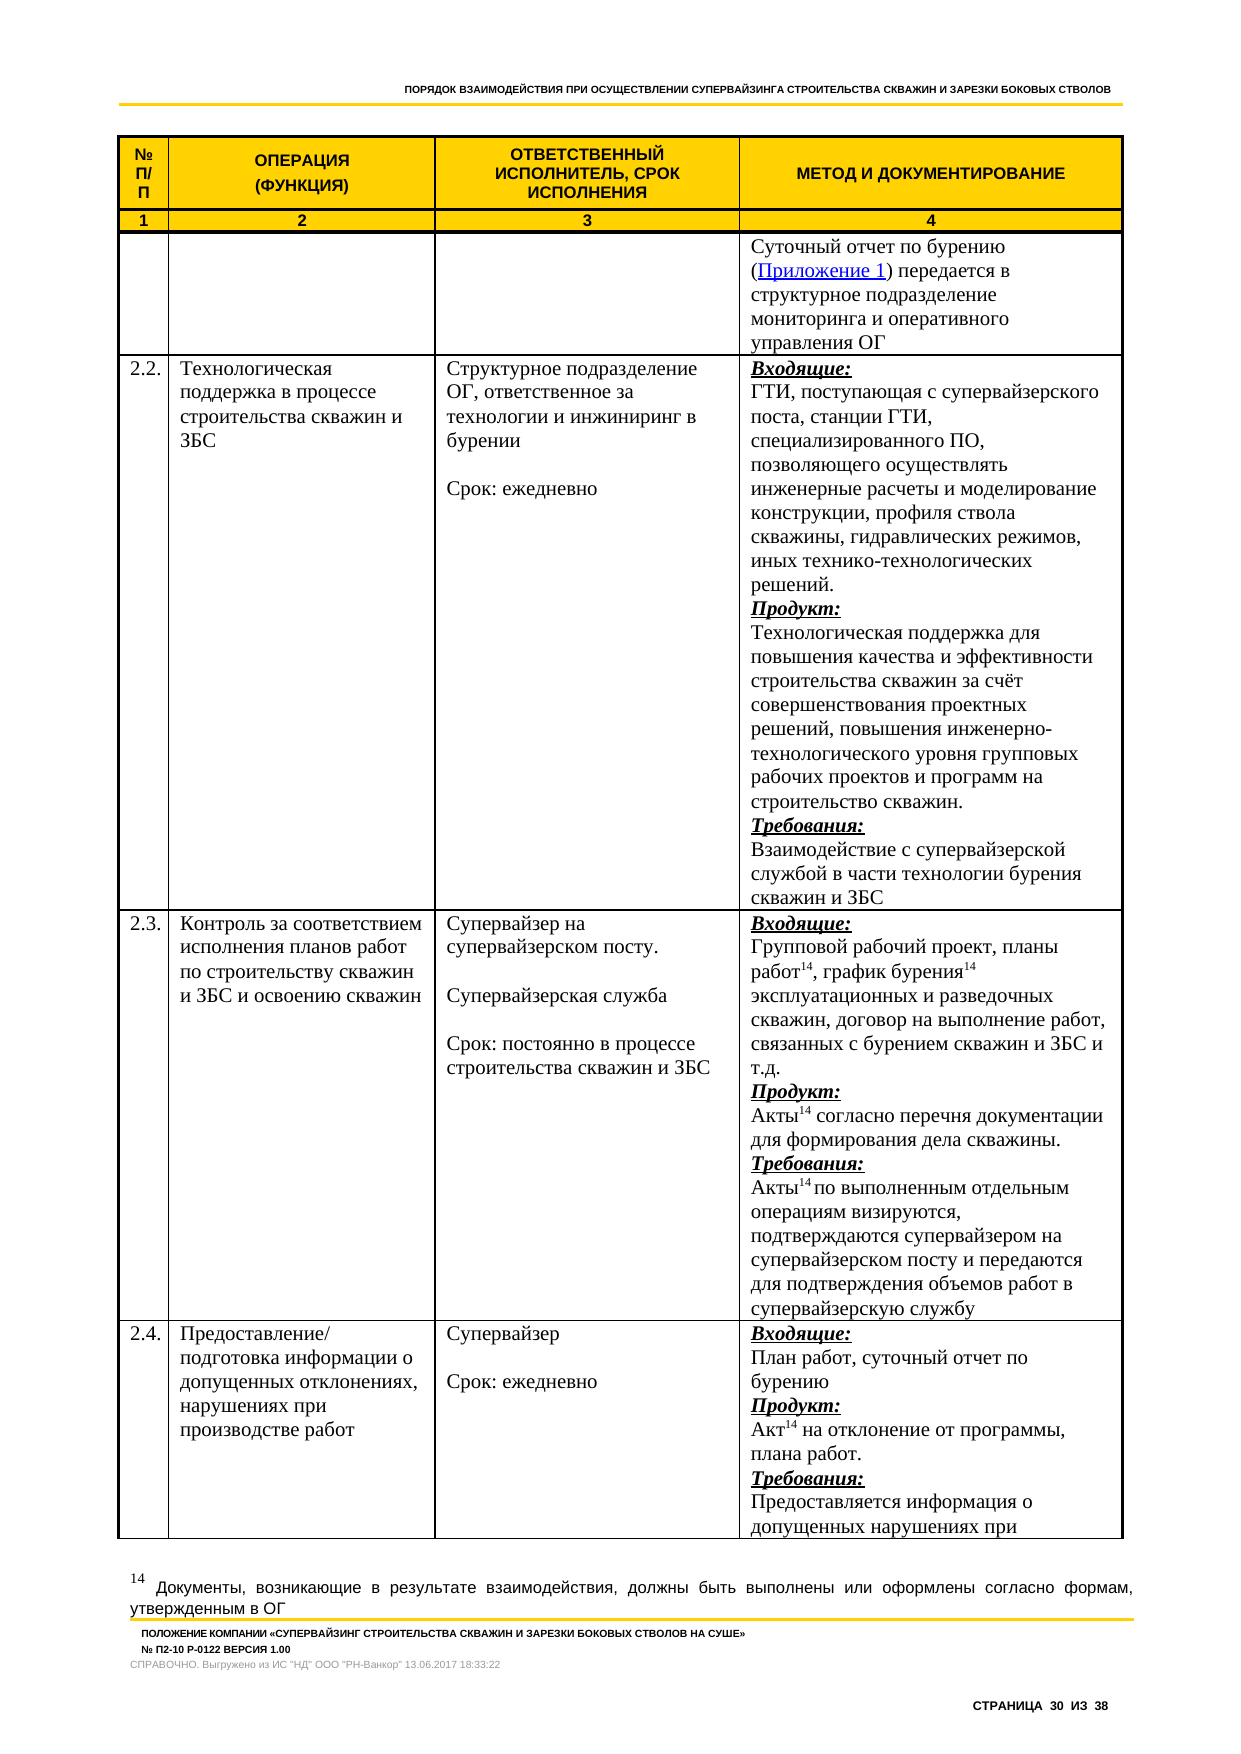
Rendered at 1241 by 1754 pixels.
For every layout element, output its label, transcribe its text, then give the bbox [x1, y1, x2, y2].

table_header метод и документирование [740, 138, 1121, 208]
table_cell [120, 911, 168, 1319]
table_header Ответственный исполнитель, срок исполнения [436, 138, 739, 208]
table_header № п/п [120, 138, 168, 208]
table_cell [436, 234, 739, 354]
table_cell Структурное подразделение ОГ, ответственное за технологии и инжиниринг в бурении Срок: ежедневно [436, 356, 739, 909]
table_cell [169, 234, 434, 354]
table_cell 1 [120, 211, 168, 230]
table_cell 3 [436, 211, 739, 230]
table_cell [169, 1321, 434, 1538]
table_cell Контроль за соответствием исполнения планов работ по строительству скважин и ЗБС и освоению скважин [169, 911, 434, 1319]
table_cell [120, 356, 168, 909]
table_header Операция (ФУНКЦИЯ) [169, 138, 434, 208]
table_cell Супервайзер на супервайзерском посту. Супервайзерская служба Срок: постоянно в процессе строительства скважин и ЗБС [436, 911, 739, 1319]
table_cell Технологическая поддержка в процессе строительства скважин и ЗБС [169, 356, 434, 909]
table_cell Супервайзер Срок: ежедневно [436, 1321, 739, 1538]
table_cell [120, 234, 168, 354]
table_cell 2 [169, 211, 434, 230]
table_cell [740, 1321, 1121, 1538]
table_cell Входящие: Групповой рабочий проект, планы работ14, график бурения14 эксплуатационных и разведочных скважин, договор на выполнение работ, связанных с бурением скважин и ЗБС и т.д. Продукт: Акты согласно перечня документации для формирования дела скважины. Требования: Акты14 по выполненным отдельным операциям визируются, подтверждаются супервайзером на супервайзерском посту и передаются для подтверждения объемов работ в супервайзерскую службу [740, 911, 1121, 1319]
table_cell Входящие: ГТИ, поступающая с супервайзерского поста, станции ГТИ, специализированного ПО, позволяющего осуществлять инженерные расчеты и моделирование конструкции, профиля ствола скважины, гидравлических режимов, иных технико-технологических решений. Продукт: Технологическая поддержка для повышения качества и эффективности строительства скважин за счёт совершенствования проектных решений, повышения инженерно-технологического уровня групповых рабочих проектов и программ на строительство скважин. Требования: Взаимодействие с супервайзерской службой в части технологии бурения скважин и ЗБС [740, 356, 1121, 909]
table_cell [740, 234, 1121, 354]
table_cell [120, 1321, 168, 1538]
table_cell 4 [740, 211, 1121, 230]
